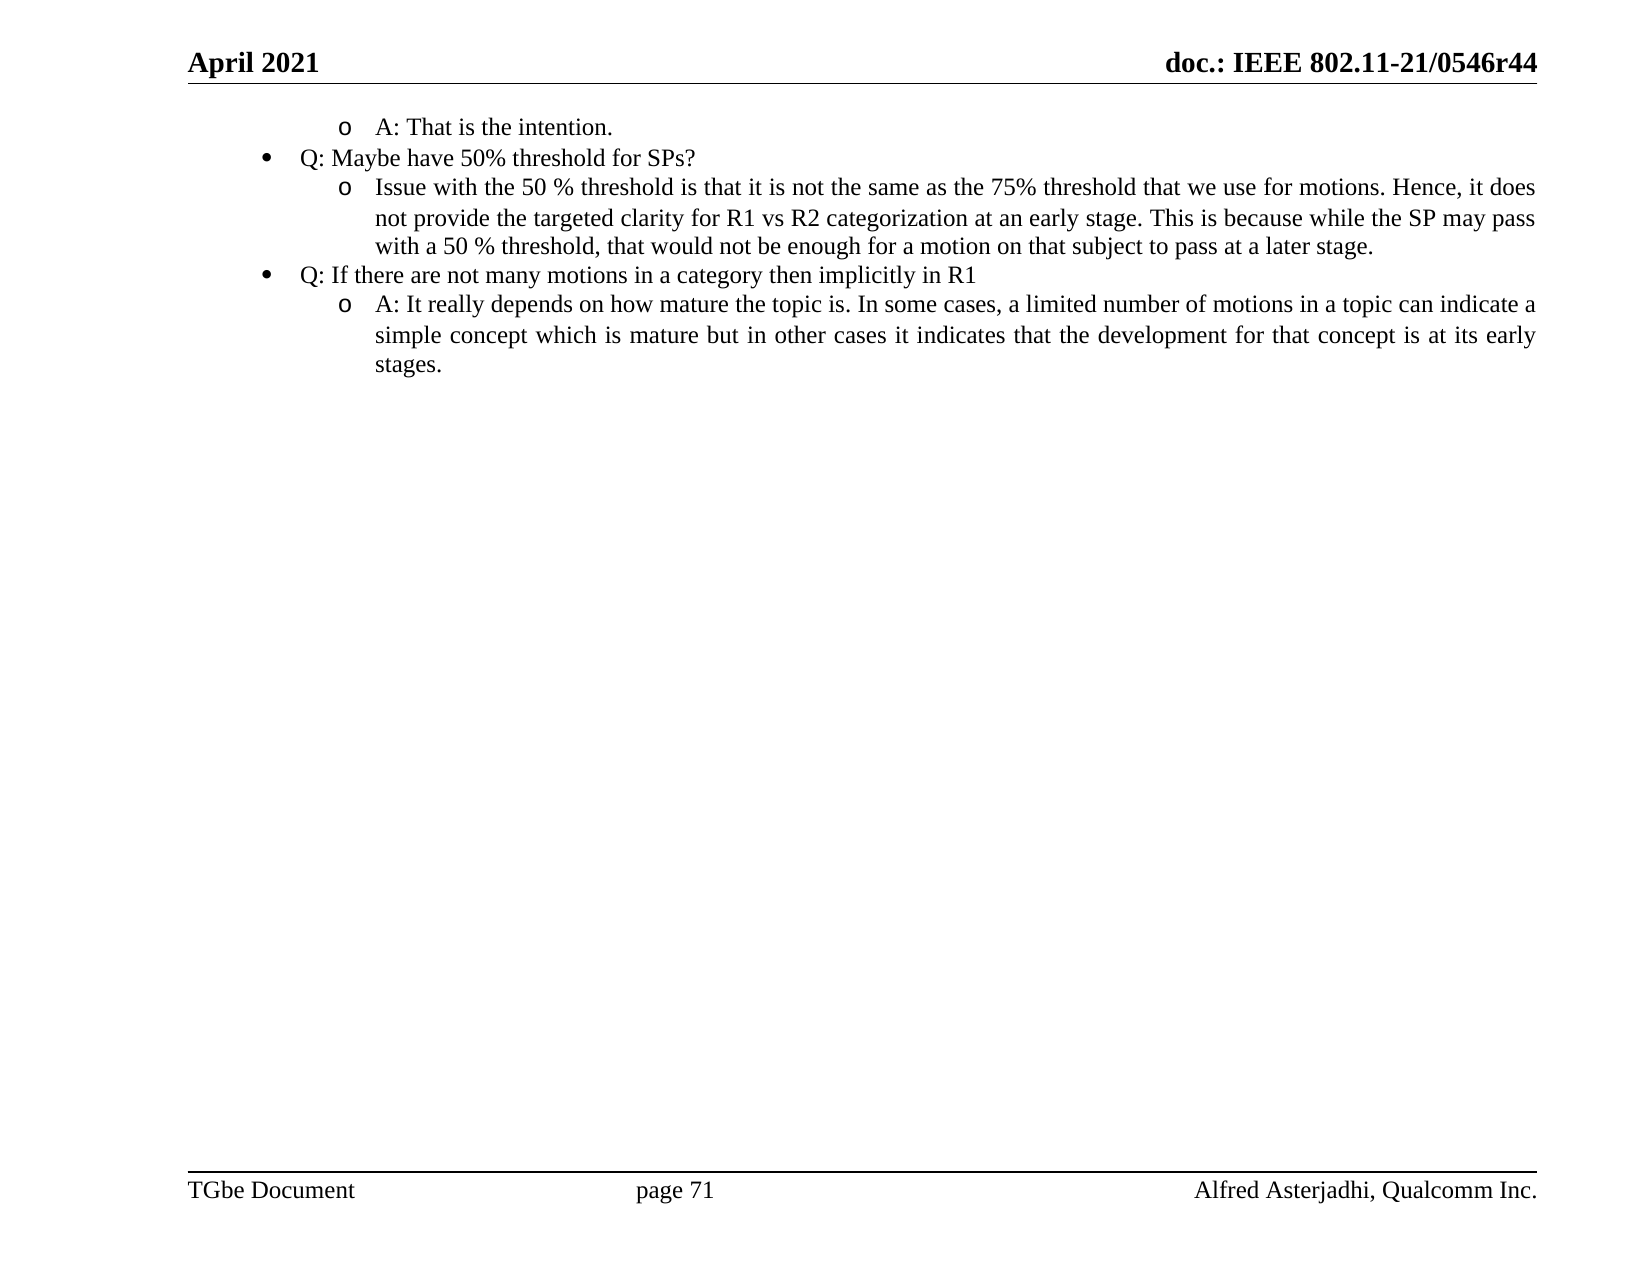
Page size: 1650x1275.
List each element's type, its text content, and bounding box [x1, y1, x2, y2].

list A: It really depends on how mature the topic is. In some cases, a limited number of motions in a topic can indicate a simple concept which is mature but in other cases it indicates that the development for that concept is at its early stages. [337, 289, 1537, 377]
list Issue with the 50 % threshold is that it is not the same as the 75% threshold that we use for motions. Hence, it does not provide the targeted clarity for R1 vs R2 categorization at an early stage. This is because while the SP may pass with a 50 % threshold, that would not be enough for a motion on that subject to pass at a later stage. [337, 172, 1537, 260]
list Q: Maybe have 50% threshold for SPs? [262, 143, 1537, 172]
list Q: If there are not many motions in a category then implicitly in R1 [262, 260, 1537, 289]
list A: That is the intention. [337, 112, 1537, 143]
